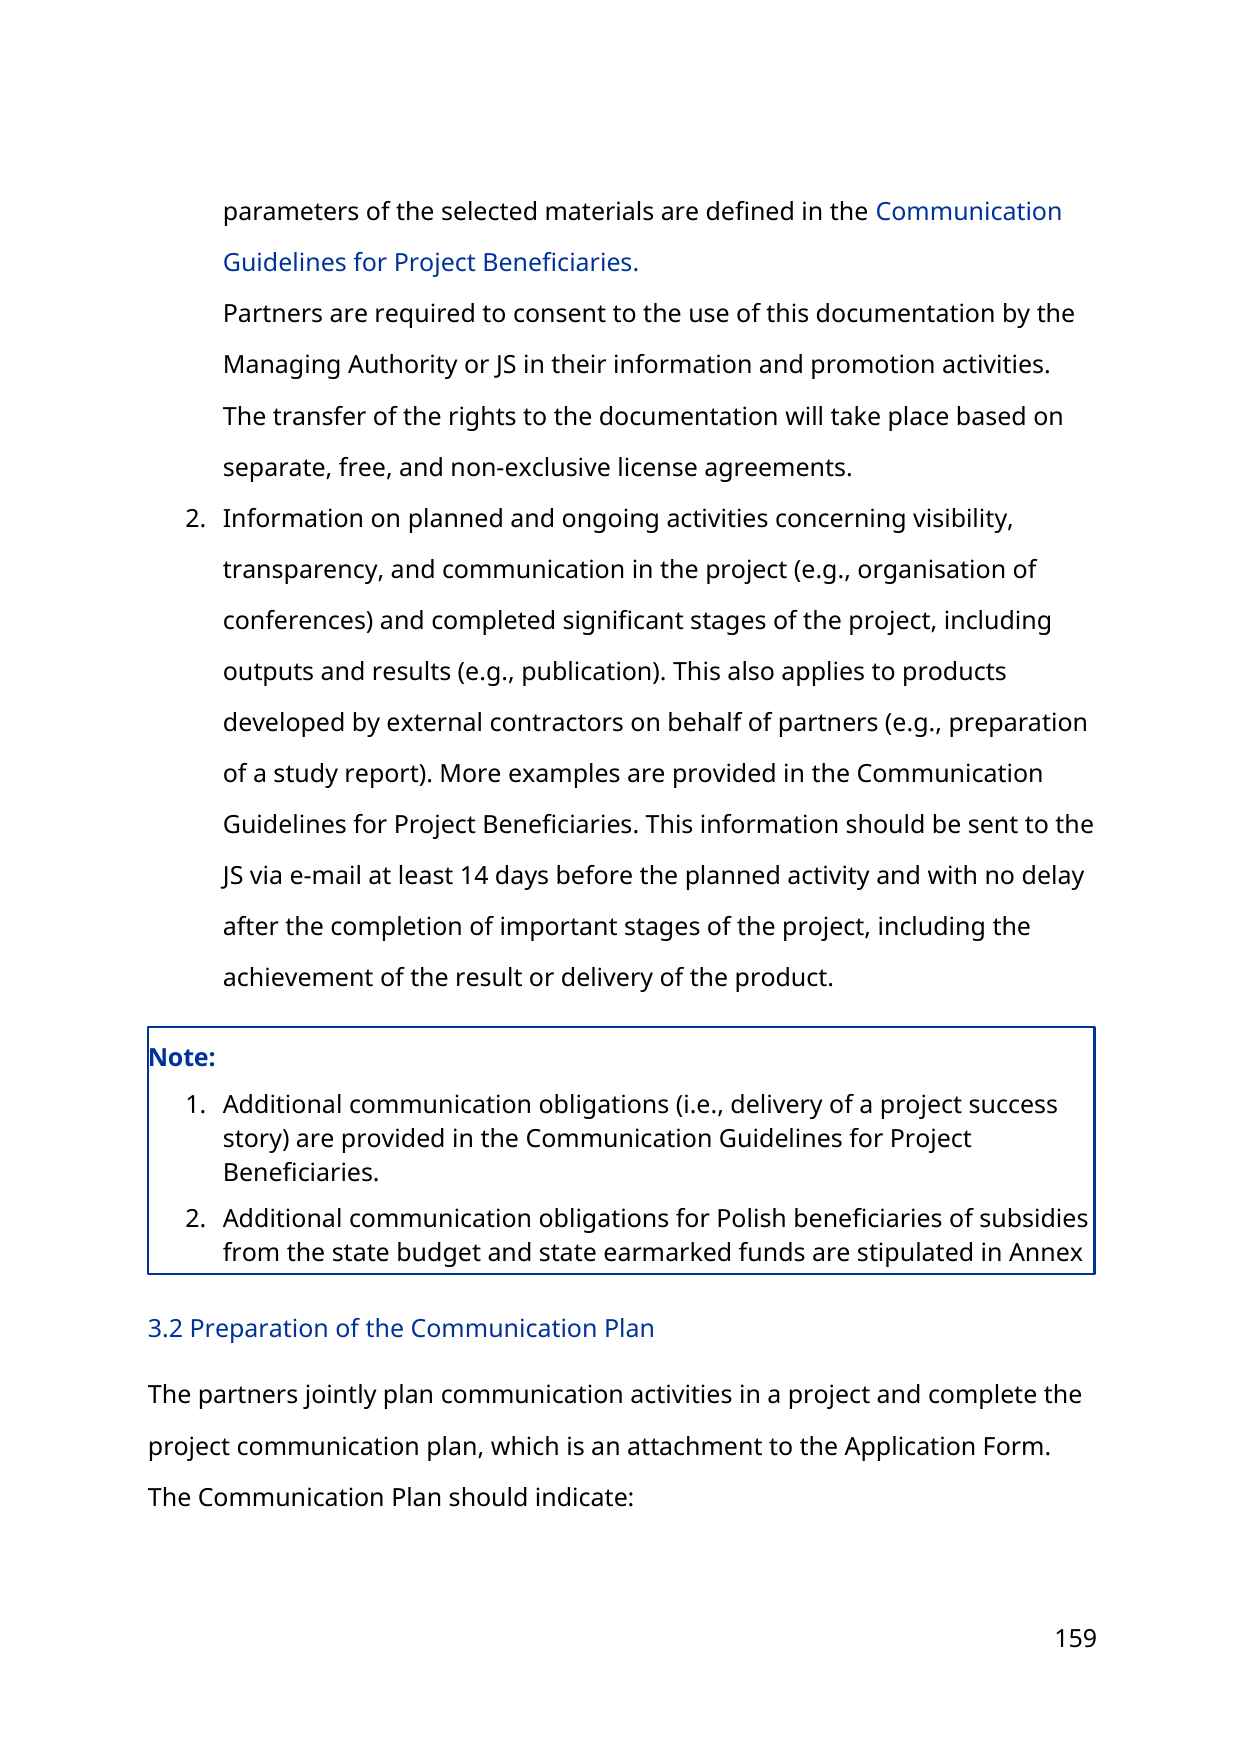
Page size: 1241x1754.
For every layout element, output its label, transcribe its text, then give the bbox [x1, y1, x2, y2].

list Information on planned and ongoing activities concerning visibility, transparency, and communication in the project (e.g., organisation of conferences) and completed significant stages of the project, including outputs and results (e.g., publication). This also applies to products developed by external contractors on behalf of partners (e.g., preparation of a study report). More examples are provided in the Communication Guidelines for Project Beneficiaries. This information should be sent to the JS via e-mail at least 14 days before the planned activity and with no delay after the completion of important stages of the project, including the achievement of the result or delivery of the product. [185, 500, 1097, 994]
list Partners are required to consent to the use of this documentation by the Managing Authority or JS in their information and promotion activities. The transfer of the rights to the documentation will take place based on separate, free, and non-exclusive license agreements. [223, 296, 1097, 483]
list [185, 194, 1097, 279]
text The partners jointly plan communication activities in a project and complete the project communication plan, which is an attachment to the Application Form. The Communication Plan should indicate: [148, 1377, 1097, 1513]
subtitle 3.2 Preparation of the Communication Plan [148, 1311, 1097, 1345]
